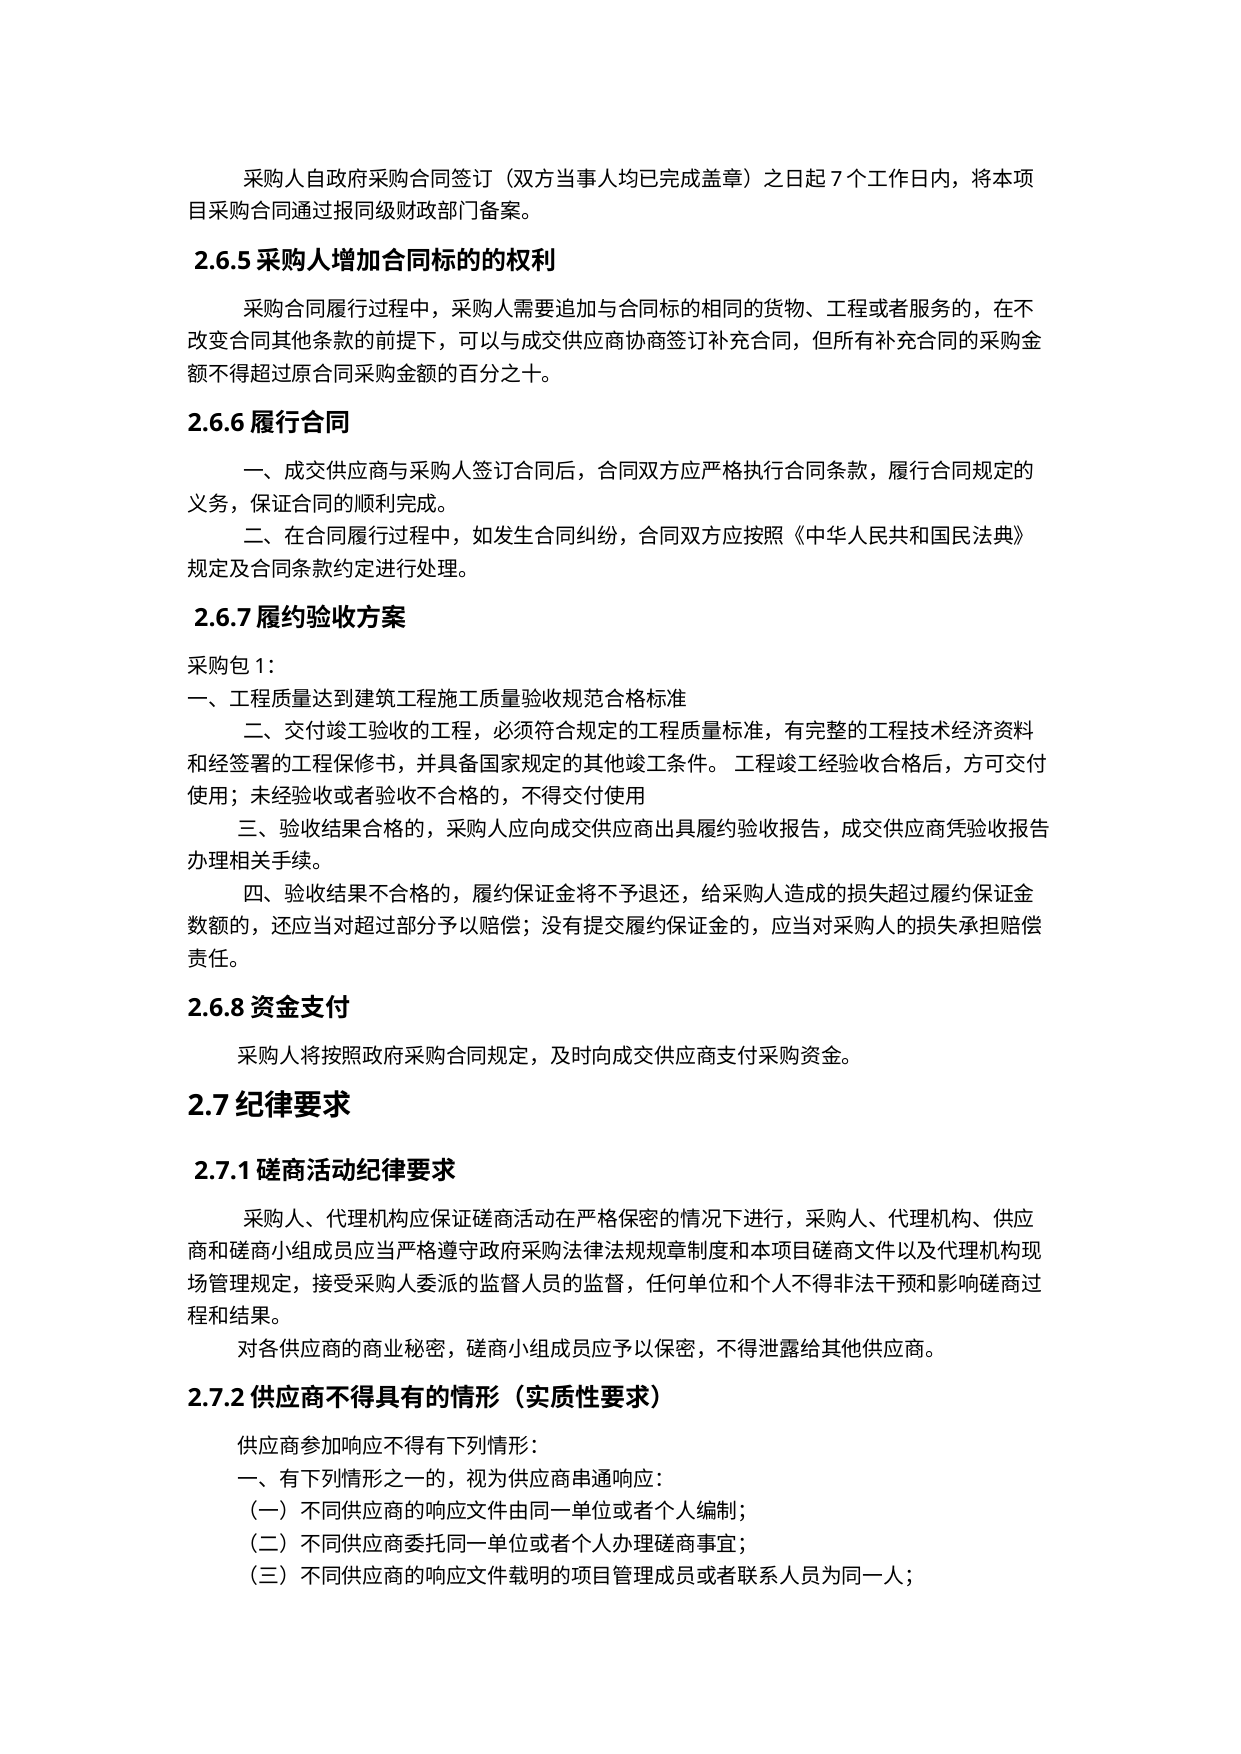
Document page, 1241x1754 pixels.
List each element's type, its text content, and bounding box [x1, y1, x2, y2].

text 2.7.1磋商活动纪律要求 [187, 1137, 1053, 1202]
text 2.7.2供应商不得具有的情形（实质性要求） [187, 1364, 1053, 1429]
text 2.6.5采购人增加合同标的的权利 [187, 227, 1053, 292]
text 二、在合同履行过程中，如发生合同纠纷，合同双方应按照《中华人民共和国民法典》规定及合同条款约定进行处理。 [187, 519, 1053, 584]
text 2.7纪律要求 [187, 1072, 1053, 1137]
text 一、工程质量达到建筑工程施工质量验收规范合格标准 [187, 682, 1053, 714]
text 一、成交供应商与采购人签订合同后，合同双方应严格执行合同条款，履行合同规定的义务，保证合同的顺利完成。 [187, 454, 1053, 519]
text 采购人将按照政府采购合同规定，及时向成交供应商支付采购资金。 [187, 1039, 1053, 1072]
text 采购包1： [187, 649, 1053, 682]
text 二、交付竣工验收的工程，必须符合规定的工程质量标准，有完整的工程技术经济资料和经签署的工程保修书，并具备国家规定的其他竣工条件。 工程竣工经验收合格后，方可交付使用；未经验收或者验收不合格的，不得交付使用 [187, 714, 1053, 812]
text 供应商参加响应不得有下列情形： [187, 1429, 1053, 1462]
text 2.6.6履行合同 [187, 389, 1053, 454]
text 对各供应商的商业秘密，磋商小组成员应予以保密，不得泄露给其他供应商。 [187, 1332, 1053, 1364]
text 2.6.8资金支付 [187, 974, 1053, 1039]
text （二）不同供应商委托同一单位或者个人办理磋商事宜； [187, 1527, 1053, 1559]
text （一）不同供应商的响应文件由同一单位或者个人编制； [187, 1494, 1053, 1527]
text 四、验收结果不合格的，履约保证金将不予退还，给采购人造成的损失超过履约保证金数额的，还应当对超过部分予以赔偿；没有提交履约保证金的，应当对采购人的损失承担赔偿责任。 [187, 877, 1053, 974]
text 一、有下列情形之一的，视为供应商串通响应： [187, 1462, 1053, 1494]
text 2.6.7履约验收方案 [187, 584, 1053, 649]
text 三、验收结果合格的，采购人应向成交供应商出具履约验收报告，成交供应商凭验收报告办理相关手续。 [187, 812, 1053, 877]
text 采购人、代理机构应保证磋商活动在严格保密的情况下进行，采购人、代理机构、供应商和磋商小组成员应当严格遵守政府采购法律法规规章制度和本项目磋商文件以及代理机构现场管理规定，接受采购人委派的监督人员的监督，任何单位和个人不得非法干预和影响磋商过程和结果。 [187, 1202, 1053, 1332]
text 采购合同履行过程中，采购人需要追加与合同标的相同的货物、工程或者服务的，在不改变合同其他条款的前提下，可以与成交供应商协商签订补充合同，但所有补充合同的采购金额不得超过原合同采购金额的百分之十。 [187, 292, 1053, 389]
text （三）不同供应商的响应文件载明的项目管理成员或者联系人员为同一人； [187, 1559, 1053, 1592]
text 采购人自政府采购合同签订（双方当事人均已完成盖章）之日起7个工作日内，将本项目采购合同通过报同级财政部门备案。 [187, 162, 1053, 227]
